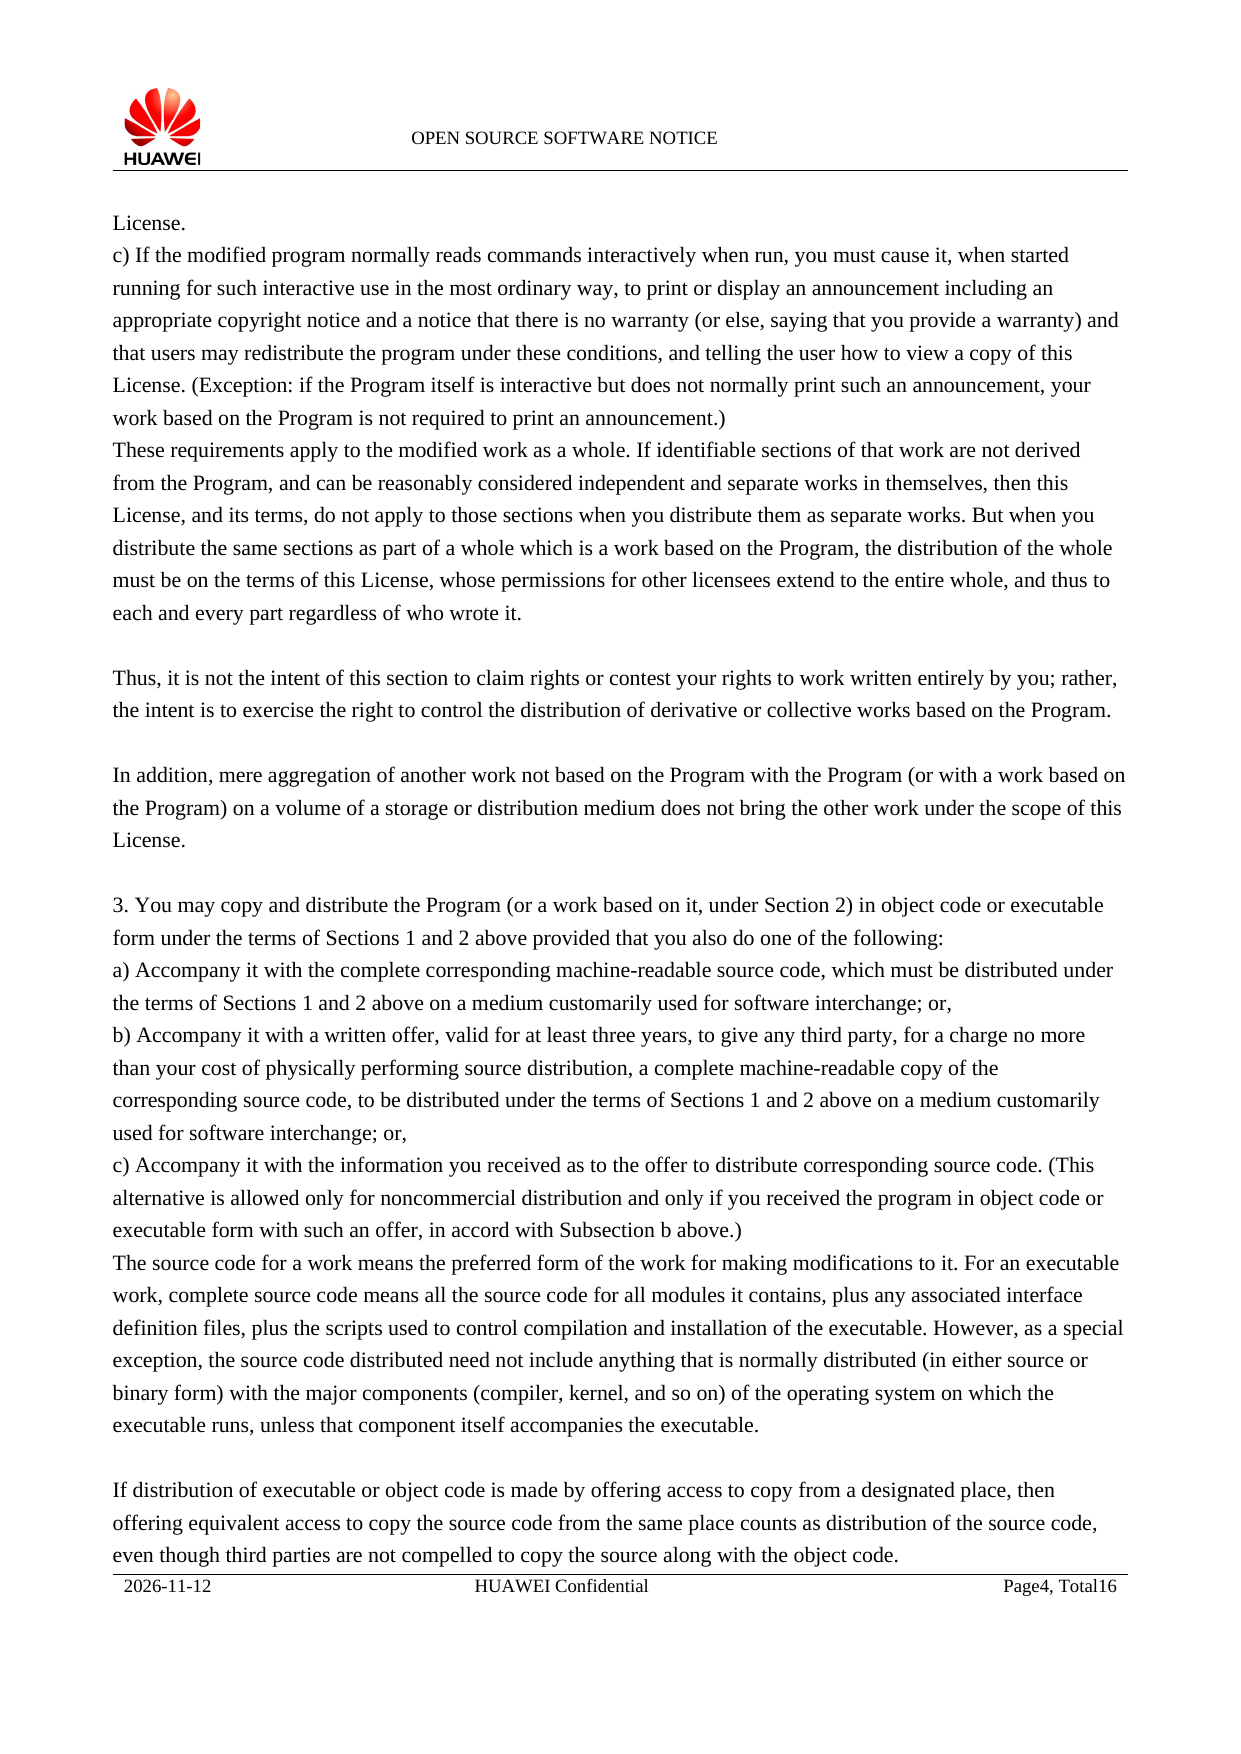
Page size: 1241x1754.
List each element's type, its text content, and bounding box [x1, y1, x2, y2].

picture [124, 88, 201, 165]
